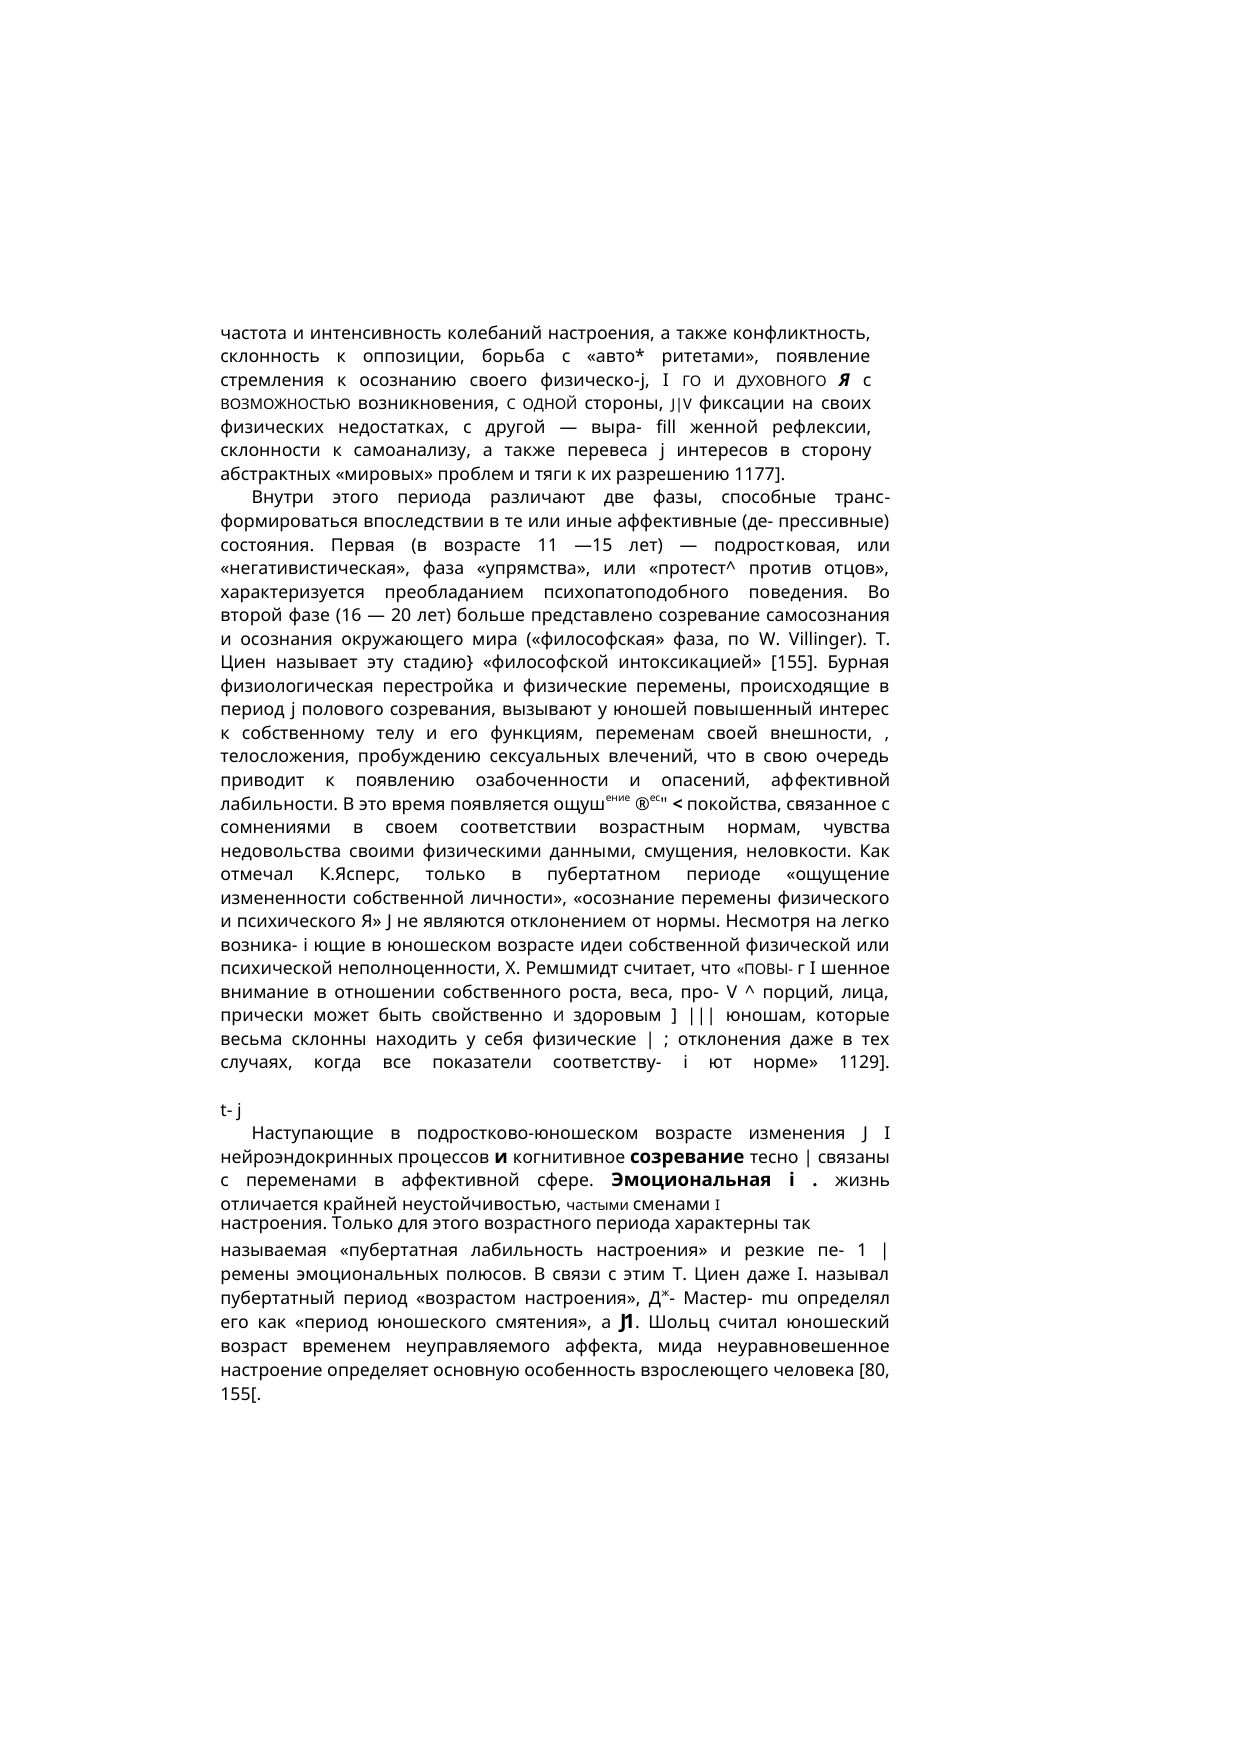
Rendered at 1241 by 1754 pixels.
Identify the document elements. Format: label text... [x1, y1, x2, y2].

text называемая «пубертатная лабильность настроения» и резкие пе- 1 | ремены эмоциональных полюсов. В связи с этим Т. Циен даже I. называл пубертатный период «возрастом настроения», Дж- Мастер- mu определял его как «период юношеского смятения», a J1. Шольц считал юношеский возраст временем неуправляемого аффекта, мида неуравновешенное настроение определяет основную особенность взрослеющего человека [80, 155[. [220, 1238, 890, 1405]
text Внутри этого периода различают две фазы, способные трансформироваться впоследствии в те или иные аффективные (де- прессивные) состояния. Первая (в возрасте 11 —15 лет) — подростковая, или «негативистическая», фаза «упрямства», или «протест^ против отцов», характеризуется преобладанием психопатоподобного поведения. Во второй фазе (16 — 20 лет) больше представлено созревание самосознания и осознания окружающего мира («философская» фаза, по W. Villinger). Т. Циен называет эту стадию} «философской интоксикацией» [155]. Бурная физиологическая перестройка и физические перемены, происходящие в период j полового созревания, вызывают у юношей повышенный интерес к собственному телу и его функциям, переменам своей внешности, , телосложения, пробуждению сексуальных влечений, что в свою очередь приводит к появлению озабоченности и опасений, аффективной лабильности. В это время появляется ощушение ®ес" < покойства, связанное с сомнениями в своем соответствии возрастным нормам, чувства недовольства своими физическими данными, смущения, неловкости. Как отмечал К.Ясперс, только в пубертатном периоде «ощущение измененности собственной личности», «осознание перемены физического и психического Я» J не являются отклонением от нормы. Несмотря на легко возника- i ющие в юношеском возрасте идеи собственной физической или психической неполноценности, X. Ремшмидт считает, что «ПОВЫ- г I шенное внимание в отношении собственного роста, веса, про- V ^ порций, лица, прически может быть свойственно И здоровым ] ||| юношам, которые весьма склонны находить у себя физические | ; отклонения даже в тех случаях, когда все показатели соответству- i ют норме» 1129]. t- j [220, 485, 890, 1121]
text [220, 320, 871, 485]
text Наступающие в подростково-юношеском возрасте изменения J I нейроэндокринных процессов и когнитивное созревание тесно | связаны с переменами в аффективной сфере. Эмоциональная i . жизнь отличается крайней неустойчивостью, частыми сменами I [220, 1121, 890, 1215]
text настроения. Только для этого возрастного периода характерны так [220, 1215, 890, 1233]
